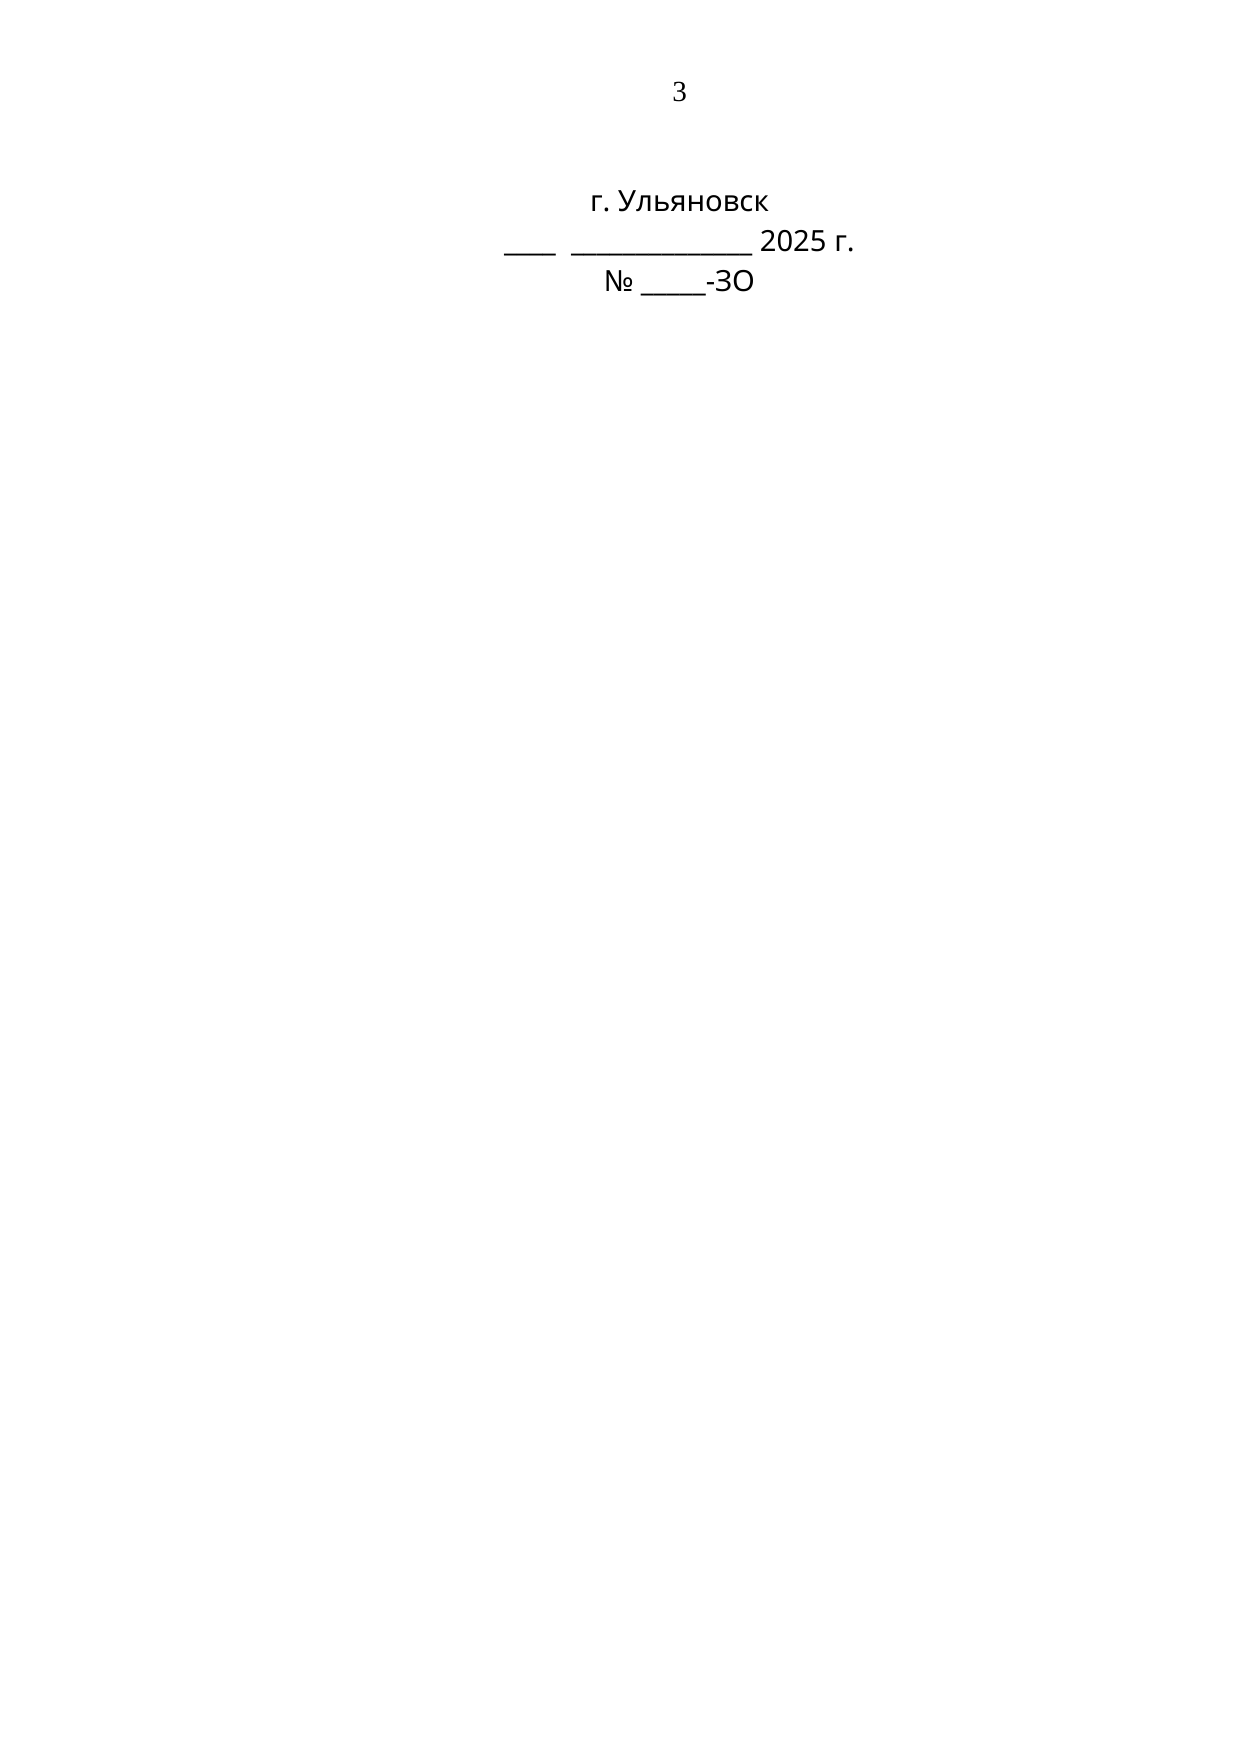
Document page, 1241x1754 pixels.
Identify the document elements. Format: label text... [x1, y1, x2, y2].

text ____ ______________ 2025 г. [177, 220, 1181, 260]
text г. Ульяновск [177, 181, 1181, 220]
text № _____-ЗО [177, 260, 1181, 299]
